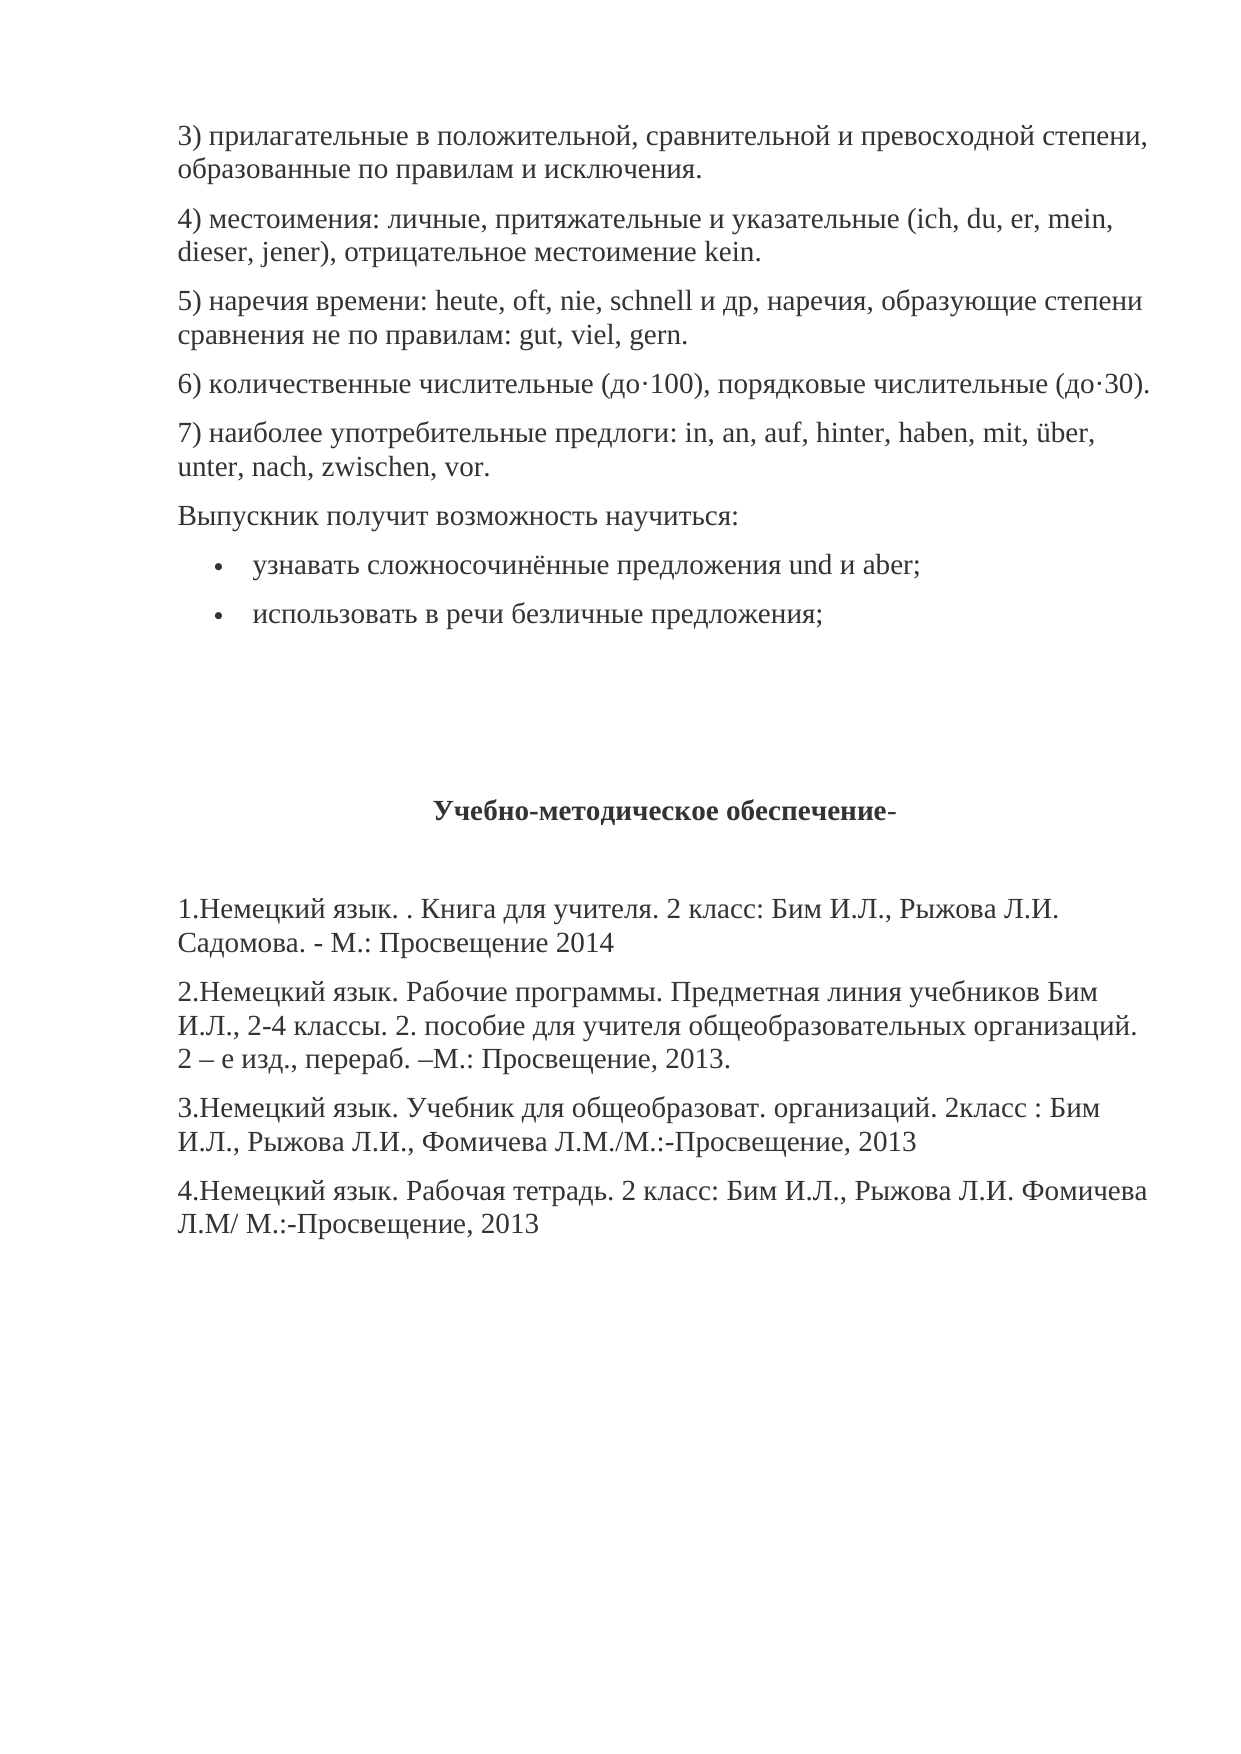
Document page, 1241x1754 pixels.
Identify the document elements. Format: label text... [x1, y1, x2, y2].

text 1.Немецкий язык. . Книга для учителя. 2 класс: Бим И.Л., Рыжова Л.И. Садомова. - М.: Просвещение 2014 [177, 891, 1152, 958]
text 5) наречия времени: heute, oft, nie, schnell и др, наречия, образующие степени сравнения не по правилам: gut, viel, gern. [177, 283, 1152, 351]
text 3.Немецкий язык. Учебник для общеобразоват. организаций. 2класс : Бим И.Л., Рыжова Л.И., Фомичева Л.М./М.:-Просвещение, 2013 [177, 1090, 1152, 1157]
text 6) количественные числительные (до·100), порядковые числительные (до·30). [177, 366, 1152, 400]
text Учебно-методическое обеспечение- [177, 793, 1152, 827]
text 7) наиболее употребительные предлоги: in, an, auf, hinter, haben, mit, über, unter, nach, zwischen, vor. [177, 415, 1152, 482]
list использовать в речи безличные предложения; [215, 596, 1152, 630]
list узнавать сложносочинённые предложения und и aber; [215, 547, 1152, 581]
text 3) прилагательные в положительной, сравнительной и превосходной степени, образованные по правилам и исключения. [177, 118, 1152, 185]
text 4.Немецкий язык. Рабочая тетрадь. 2 класс: Бим И.Л., Рыжова Л.И. Фомичева Л.М/ М.:-Просвещение, 2013 [177, 1173, 1152, 1240]
text 4) местоимения: личные, притяжательные и указательные (ich, du, er, mein, dieser, jener), отрицательное местоимение kein. [177, 201, 1152, 268]
text 2.Немецкий язык. Рабочие программы. Предметная линия учебников Бим И.Л., 2-4 классы. 2. пособие для учителя общеобразовательных организаций. 2 – е изд., перераб. –М.: Просвещение, 2013. [177, 974, 1152, 1075]
text Выпускник получит возможность научиться: [177, 498, 1152, 532]
